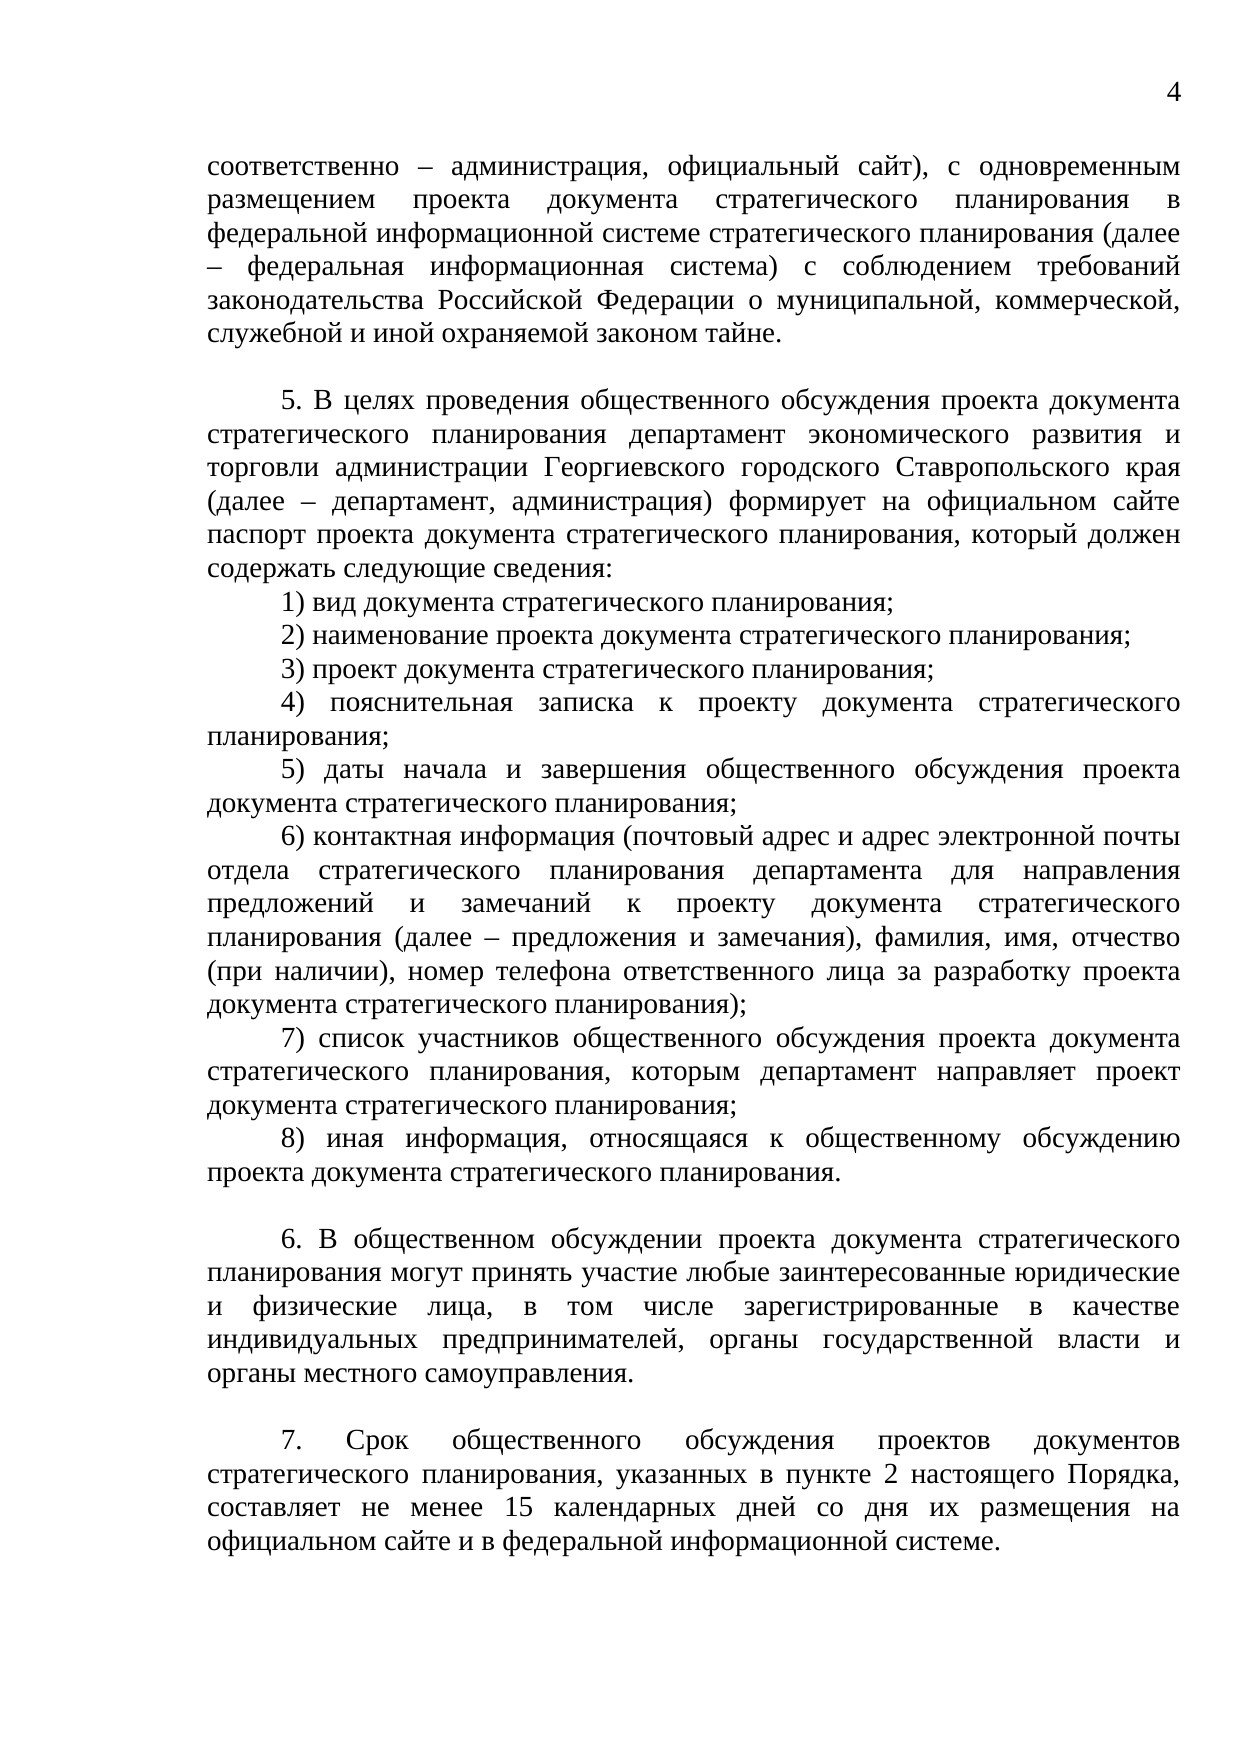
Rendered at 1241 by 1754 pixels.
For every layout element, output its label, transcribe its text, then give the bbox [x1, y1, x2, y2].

text 6) контактная информация (почтовый адрес и адрес электронной почты отдела стратегического планирования департамента для направления предложений и замечаний к проекту документа стратегического планирования (далее – предложения и замечания), фамилия, имя, отчество (при наличии), номер телефона ответственного лица за разработку проекта документа стратегического планирования); [207, 818, 1181, 1020]
text 5. В целях проведения общественного обсуждения проекта документа стратегического планирования департамент экономического развития и торговли администрации Георгиевского городского Ставропольского края (далее – департамент, администрация) формирует на официальном сайте паспорт проекта документа стратегического планирования, который должен содержать следующие сведения: [207, 382, 1181, 584]
text 8) иная информация, относящаяся к общественному обсуждению проекта документа стратегического планирования. [207, 1120, 1181, 1187]
text 3) проект документа стратегического планирования; [207, 651, 1181, 684]
text 4) пояснительная записка к проекту документа стратегического планирования; [207, 684, 1181, 751]
text 6. В общественном обсуждении проекта документа стратегического планирования могут принять участие любые заинтересованные юридические и физические лица, в том числе зарегистрированные в качестве индивидуальных предпринимателей, органы государственной власти и органы местного самоуправления. [207, 1221, 1181, 1389]
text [207, 148, 1181, 349]
text 2) наименование проекта документа стратегического планирования; [207, 617, 1181, 651]
text 7) список участников общественного обсуждения проекта документа стратегического планирования, которым департамент направляет проект документа стратегического планирования; [207, 1020, 1181, 1120]
text 7. Срок общественного обсуждения проектов документов стратегического планирования, указанных в пункте 2 настоящего Порядка, составляет не менее 15 календарных дней со дня их размещения на официальном сайте и в федеральной информационной системе. [207, 1422, 1181, 1556]
text 5) даты начала и завершения общественного обсуждения проекта документа стратегического планирования; [207, 751, 1181, 818]
text 1) вид документа стратегического планирования; [207, 584, 1181, 617]
